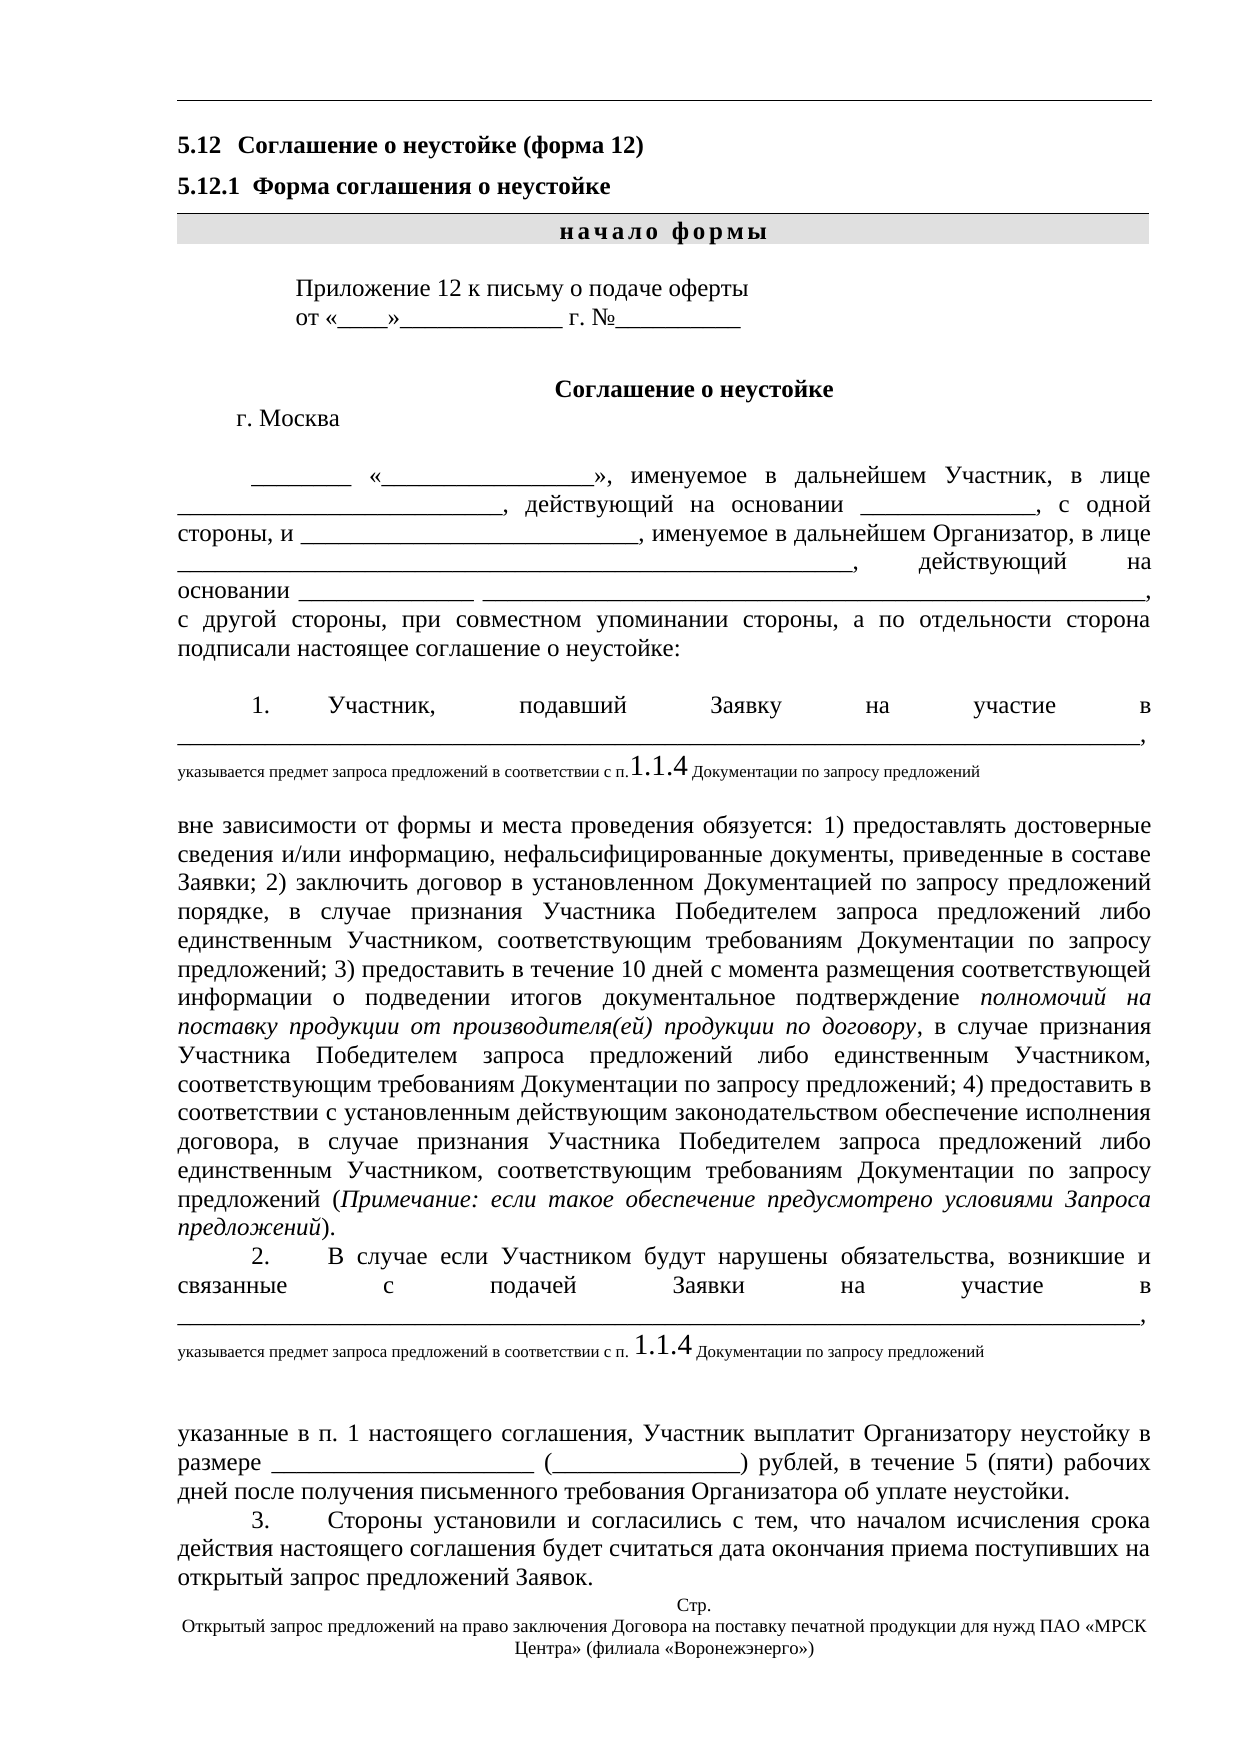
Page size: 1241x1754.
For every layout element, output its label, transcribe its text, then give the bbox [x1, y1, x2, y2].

subtitle Соглашение о неустойке (форма 12) [177, 130, 1152, 159]
text г. Москва [177, 403, 1152, 431]
text ________ «_________________», именуемое в дальнейшем Участник, в лице __________________________, действующий на основании ______________, с одной стороны, и ___________________________, именуемое в дальнейшем Организатор, в лице ______________________________________________________, действующий на основании ______________ _____________________________________________________, с другой стороны, при совместном упоминании стороны, а по отдельности сторона подписали настоящее соглашение о неустойке: [177, 460, 1152, 661]
text указывается предмет запроса предложений в соответствии с п.1.1.4 Документации по запросу предложений [177, 748, 1152, 781]
subtitle Форма соглашения о неустойке [177, 171, 1152, 200]
text начало формы [177, 214, 1149, 244]
list Участник, подавший Заявку на участие в _____________________________________________________________________________, [177, 690, 1152, 748]
text указанные в п. 1 настоящего соглашения, Участник выплатит Организатору неустойку в размере _____________________ (_______________) рублей, в течение 5 (пяти) рабочих дней после получения письменного требования Организатора об уплате неустойки. [177, 1418, 1152, 1505]
text Приложение 12 к письму о подаче оферты от «____»_____________ г. №__________ [295, 273, 1152, 331]
text указывается предмет запроса предложений в соответствии с п. 1.1.4 Документации по запросу предложений [177, 1327, 1152, 1361]
text вне зависимости от формы и места проведения обязуется: 1) предоставлять достоверные сведения и/или информацию, нефальсифицированные документы, приведенные в составе Заявки; 2) заключить договор в установленном Документацией по запросу предложений порядке, в случае признания Участника Победителем запроса предложений либо единственным Участником, соответствующим требованиям Документации по запросу предложений; 3) предоставить в течение 10 дней с момента размещения соответствующей информации о подведении итогов документальное подтверждение полномочий на поставку продукции от производителя(ей) продукции по договору, в случае признания Участника Победителем запроса предложений либо единственным Участником, соответствующим требованиям Документации по запросу предложений; 4) предоставить в соответствии с установленным действующим законодательством обеспечение исполнения договора, в случае признания Участника Победителем запроса предложений либо единственным Участником, соответствующим требованиям Документации по запросу предложений (Примечание: если такое обеспечение предусмотрено условиями Запроса предложений). [177, 810, 1152, 1241]
list Стороны установили и согласились с тем, что началом исчисления срока действия настоящего соглашения будет считаться дата окончания приема поступивших на открытый запрос предложений Заявок. [177, 1505, 1152, 1591]
text Соглашение о неустойке [177, 374, 1152, 403]
list В случае если Участником будут нарушены обязательства, возникшие и связанные с подачей Заявки на участие в _____________________________________________________________________________, [177, 1241, 1152, 1327]
